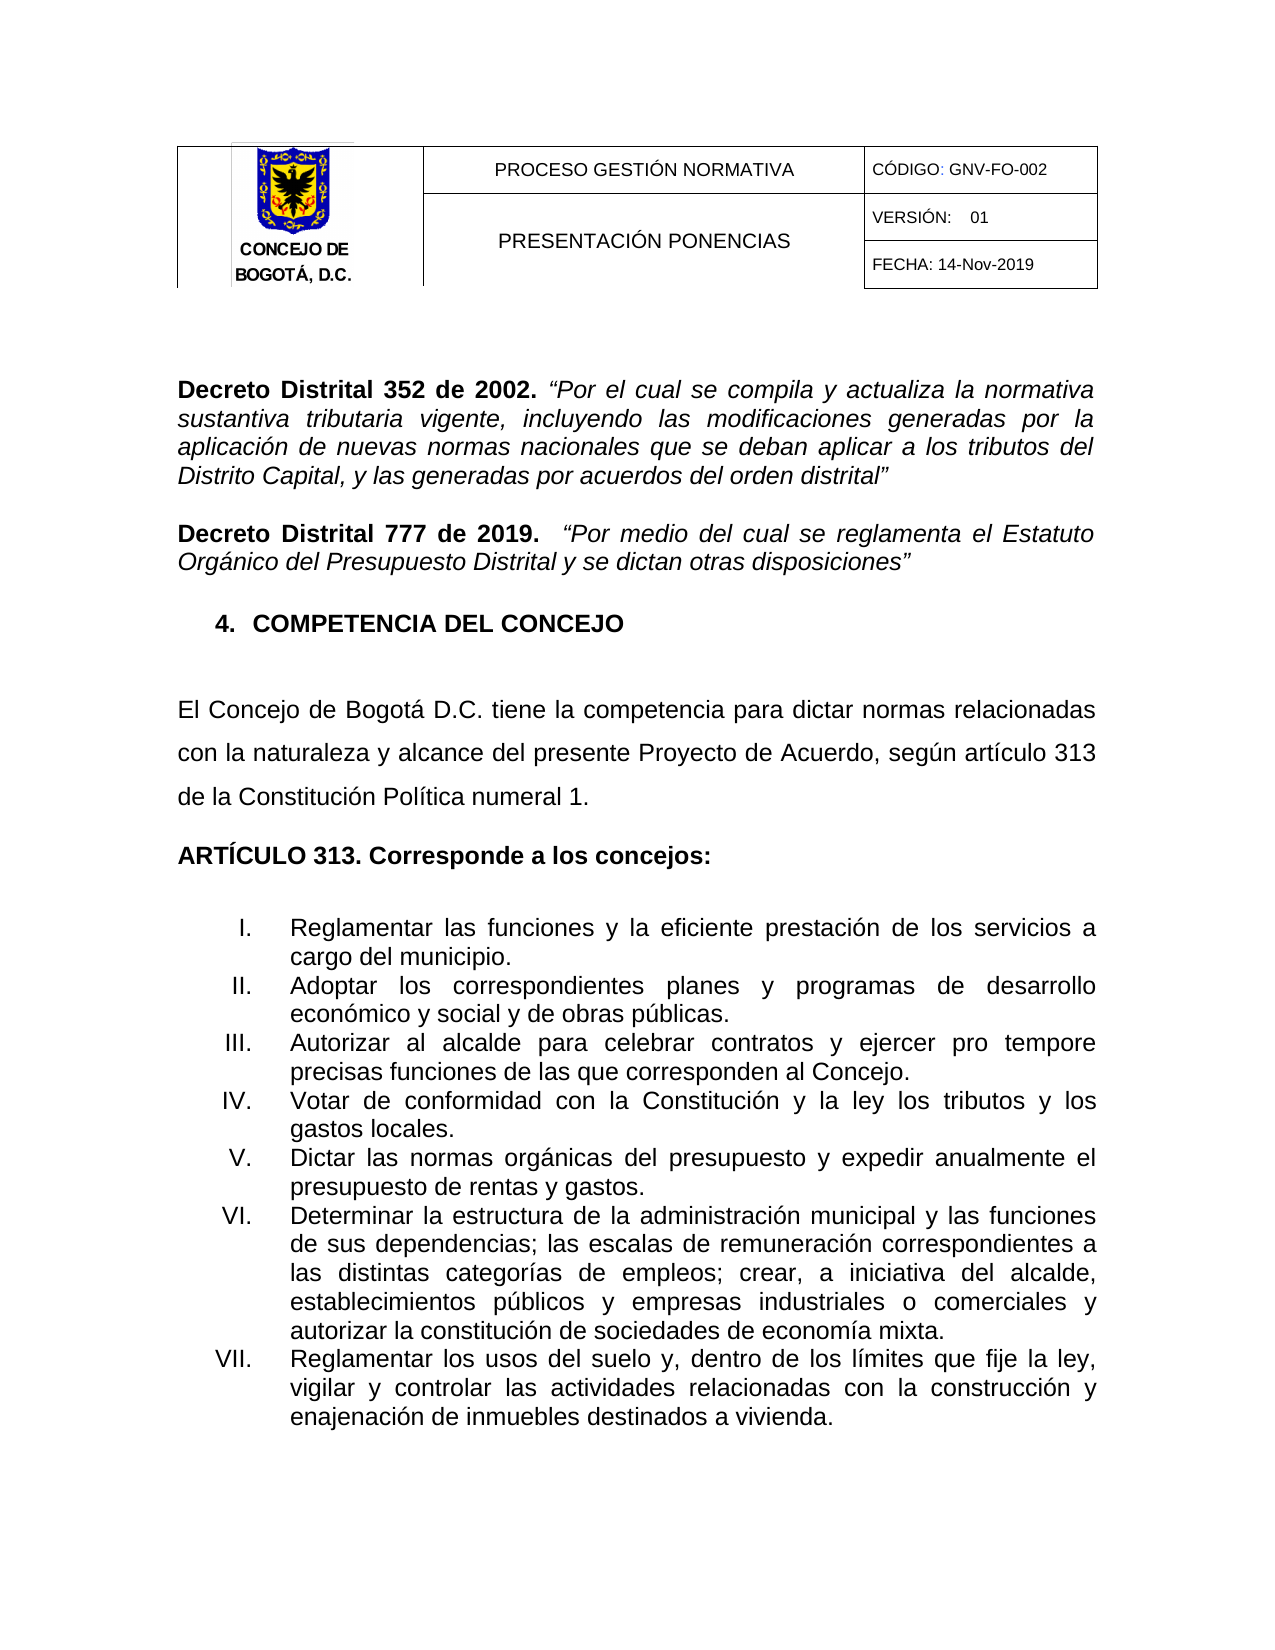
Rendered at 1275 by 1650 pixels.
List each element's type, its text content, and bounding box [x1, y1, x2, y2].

picture [230, 147, 355, 287]
list Reglamentar las funciones y la eficiente prestación de los servicios a cargo del municipio. [252, 913, 1098, 971]
list Autorizar al alcalde para celebrar contratos y ejercer pro tempore precisas funciones de las que corresponden al Concejo. [252, 1028, 1098, 1086]
text El Concejo de Bogotá D.C. tiene la competencia para dictar normas relacionadas con la naturaleza y alcance del presente Proyecto de Acuerdo, según artículo 313 de la Constitución Política numeral 1. [177, 695, 1098, 810]
list Determinar la estructura de la administración municipal y las funciones de sus dependencias; las escalas de remuneración correspondientes a las distintas categorías de empleos; crear, a iniciativa del alcalde, establecimientos públicos y empresas industriales o comerciales y autorizar la constitución de sociedades de economía mixta. [252, 1201, 1098, 1344]
text Decreto Distrital 352 de 2002. “Por el cual se compila y actualiza la normativa sustantiva tributaria vigente, incluyendo las modificaciones generadas por la aplicación de nuevas normas nacionales que se deban aplicar a los tributos del Distrito Capital, y las generadas por acuerdos del orden distrital” [177, 375, 1098, 490]
list Adoptar los correspondientes planes y programas de desarrollo económico y social y de obras públicas. [252, 971, 1098, 1028]
text Decreto Distrital 777 de 2019. “Por medio del cual se reglamenta el Estatuto Orgánico del Presupuesto Distrital y se dictan otras disposiciones” [177, 518, 1098, 576]
text ARTÍCULO 313. Corresponde a los concejos: [177, 841, 1098, 870]
list Reglamentar los usos del suelo y, dentro de los límites que fije la ley, vigilar y controlar las actividades relacionadas con la construcción y enajenación de inmuebles destinados a vivienda. [252, 1344, 1098, 1431]
picture [230, 141, 355, 146]
list Votar de conformidad con la Constitución y la ley los tributos y los gastos locales. [252, 1086, 1098, 1143]
list Dictar las normas orgánicas del presupuesto y expedir anualmente el presupuesto de rentas y gastos. [252, 1143, 1098, 1201]
list COMPETENCIA DEL CONCEJO [215, 609, 1098, 638]
